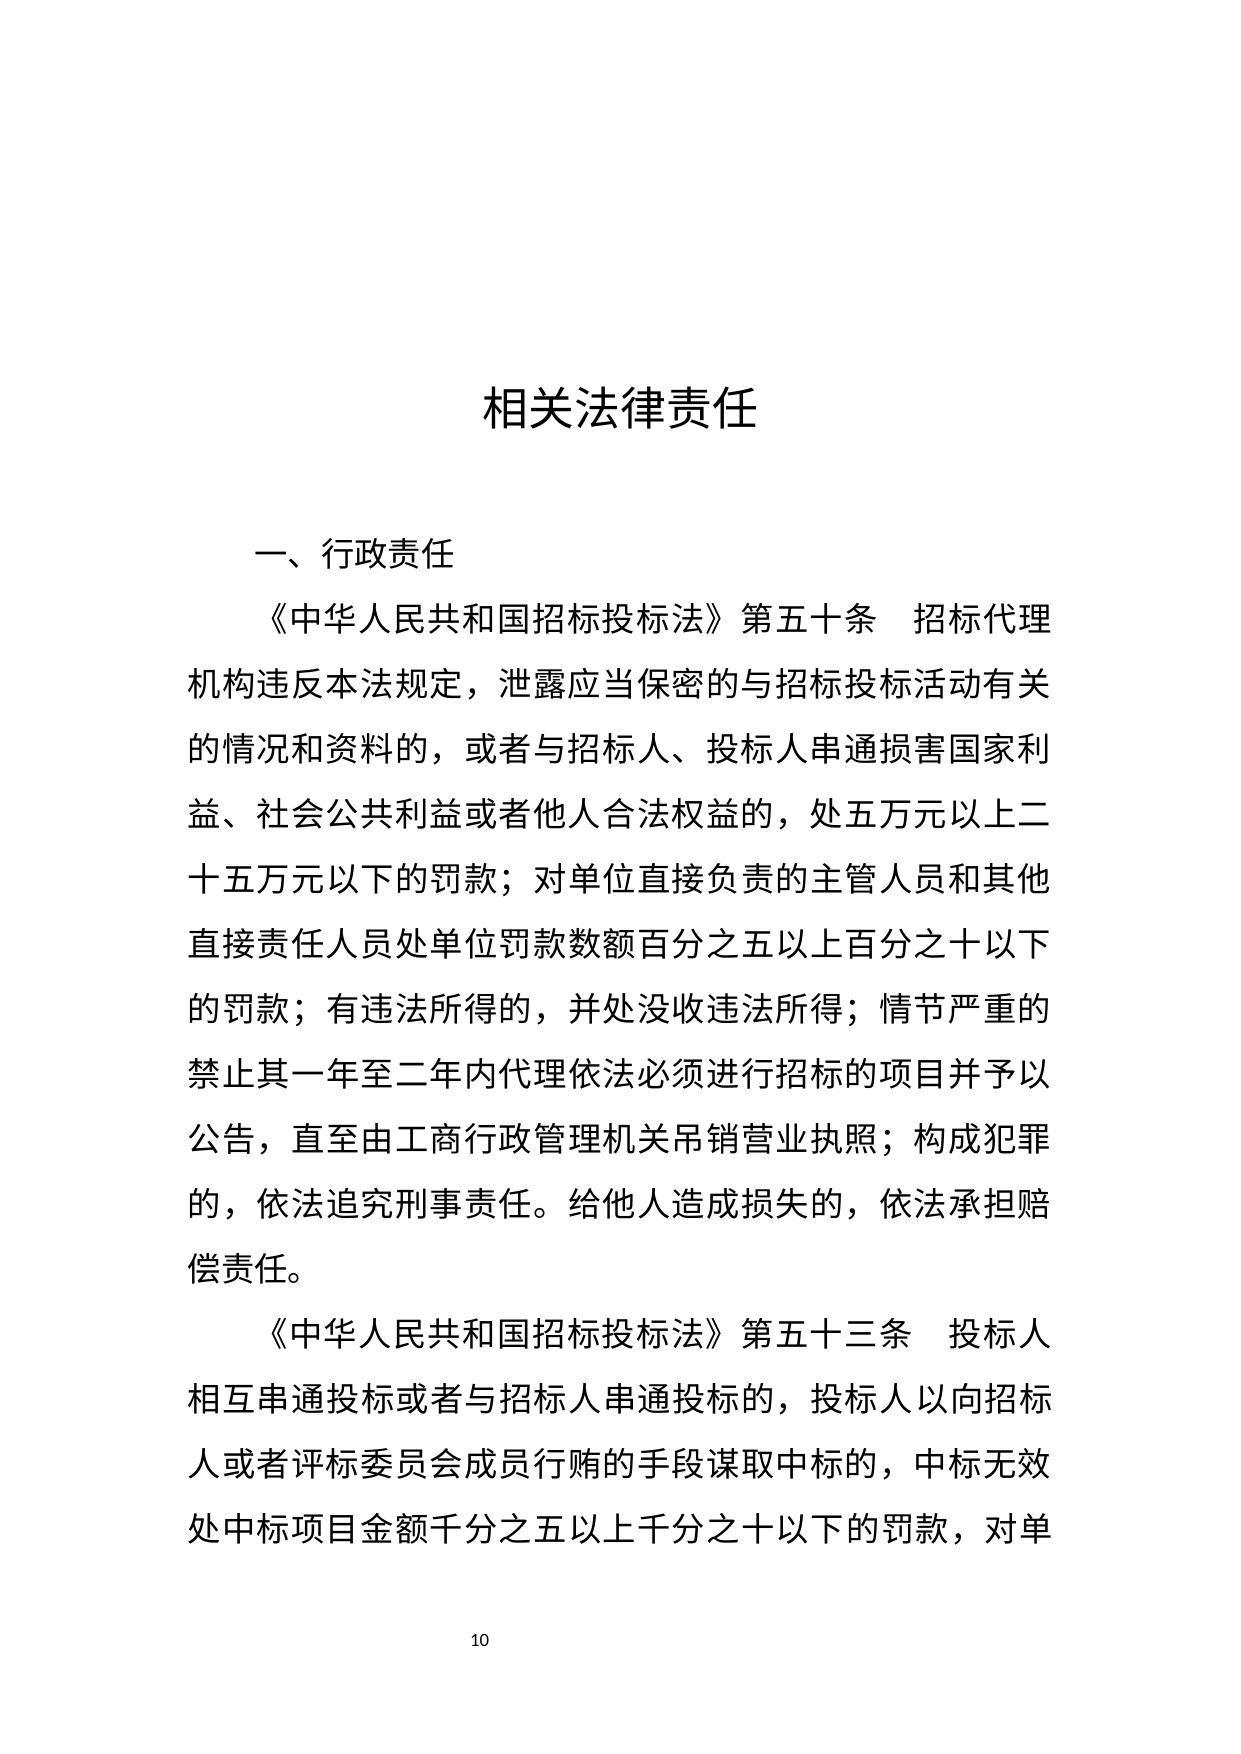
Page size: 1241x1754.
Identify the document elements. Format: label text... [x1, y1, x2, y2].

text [187, 1299, 1053, 1559]
text 相关法律责任 [187, 357, 1053, 454]
text 《中华人民共和国招标投标法》第五十条 招标代理机构违反本法规定，泄露应当保密的与招标投标活动有关的情况和资料的，或者与招标人、投标人串通损害国家利益、社会公共利益或者他人合法权益的，处五万元以上二十五万元以下的罚款；对单位直接负责的主管人员和其他直接责任人员处单位罚款数额百分之五以上百分之十以下的罚款；有违法所得的，并处没收违法所得；情节严重的，禁止其一年至二年内代理依法必须进行招标的项目并予以公告，直至由工商行政管理机关吊销营业执照；构成犯罪的，依法追究刑事责任。给他人造成损失的，依法承担赔偿责任。 [187, 584, 1053, 1299]
text 一、行政责任 [254, 519, 1053, 584]
